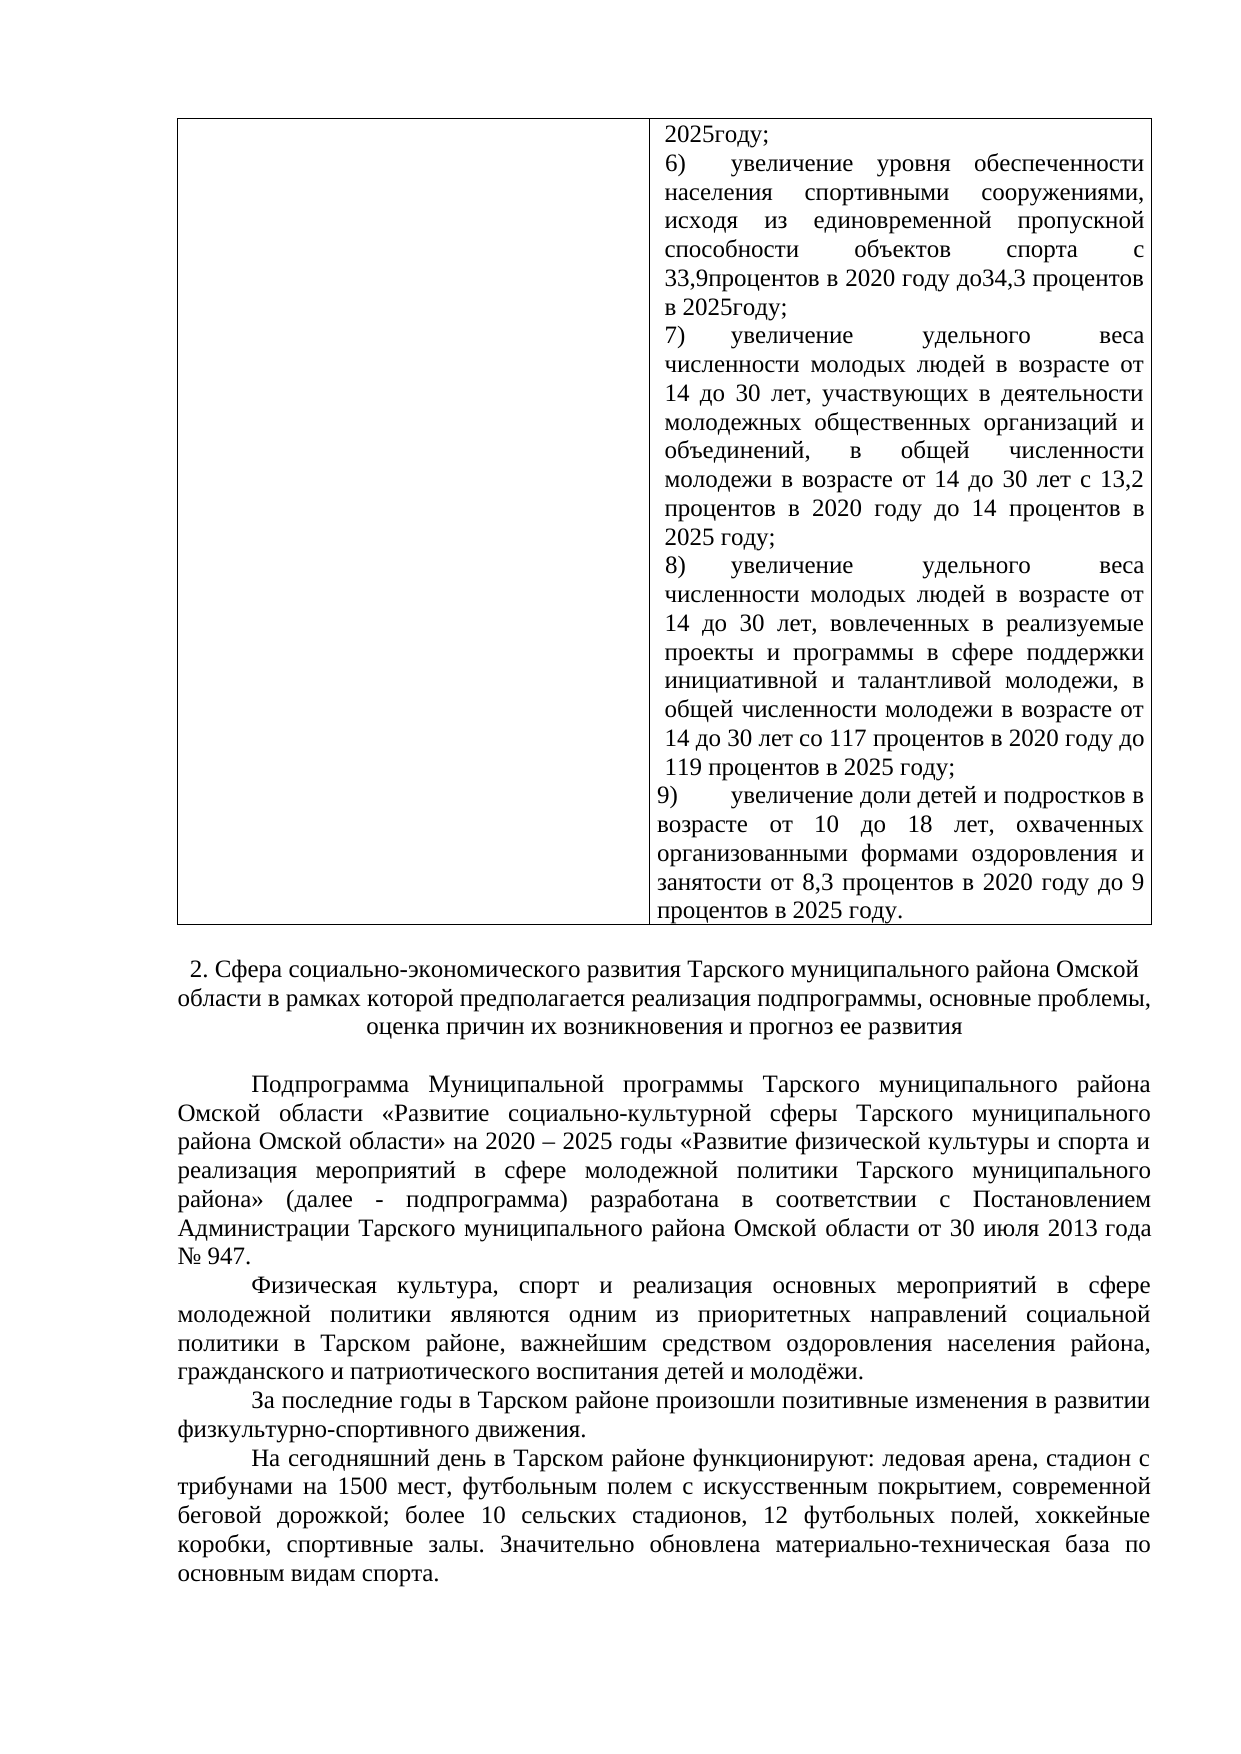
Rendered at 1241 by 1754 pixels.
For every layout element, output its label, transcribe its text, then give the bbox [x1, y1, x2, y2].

text Физическая культура, спорт и реализация основных мероприятий в сфере молодежной политики являются одним из приоритетных направлений социальной политики в Тарском районе, важнейшим средством оздоровления населения района, гражданского и патриотического воспитания детей и молодёжи. [177, 1270, 1152, 1385]
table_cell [178, 119, 649, 924]
text За последние годы в Тарском районе произошли позитивные изменения в развитии физкультурно-спортивного движения. [177, 1385, 1152, 1443]
text На сегодняшний день в Тарском районе функционируют: ледовая арена, стадион с трибунами на 1500 мест, футбольным полем с искусственным покрытием, современной беговой дорожкой; более 10 сельских стадионов, 12 футбольных полей, хоккейные коробки, спортивные залы. Значительно обновлена материально-техническая база по основным видам спорта. [177, 1443, 1152, 1586]
text Подпрограмма Муниципальной программы Тарского муниципального района Омской области «Развитие социально-культурной сферы Тарского муниципального района Омской области» на 2020 – 2025 годы «Развитие физической культуры и спорта и реализация мероприятий в сфере молодежной политики Тарского муниципального района» (далее - подпрограмма) разработана в соответствии с Постановлением Администрации Тарского муниципального района Омской области от 30 июля 2013 года № 947. [177, 1069, 1152, 1270]
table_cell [650, 119, 1151, 924]
text 2. Сфера социально-экономического развития Тарского муниципального района Омской области в рамках которой предполагается реализация подпрограммы, основные проблемы, оценка причин их возникновения и прогноз ее развития [177, 954, 1152, 1040]
